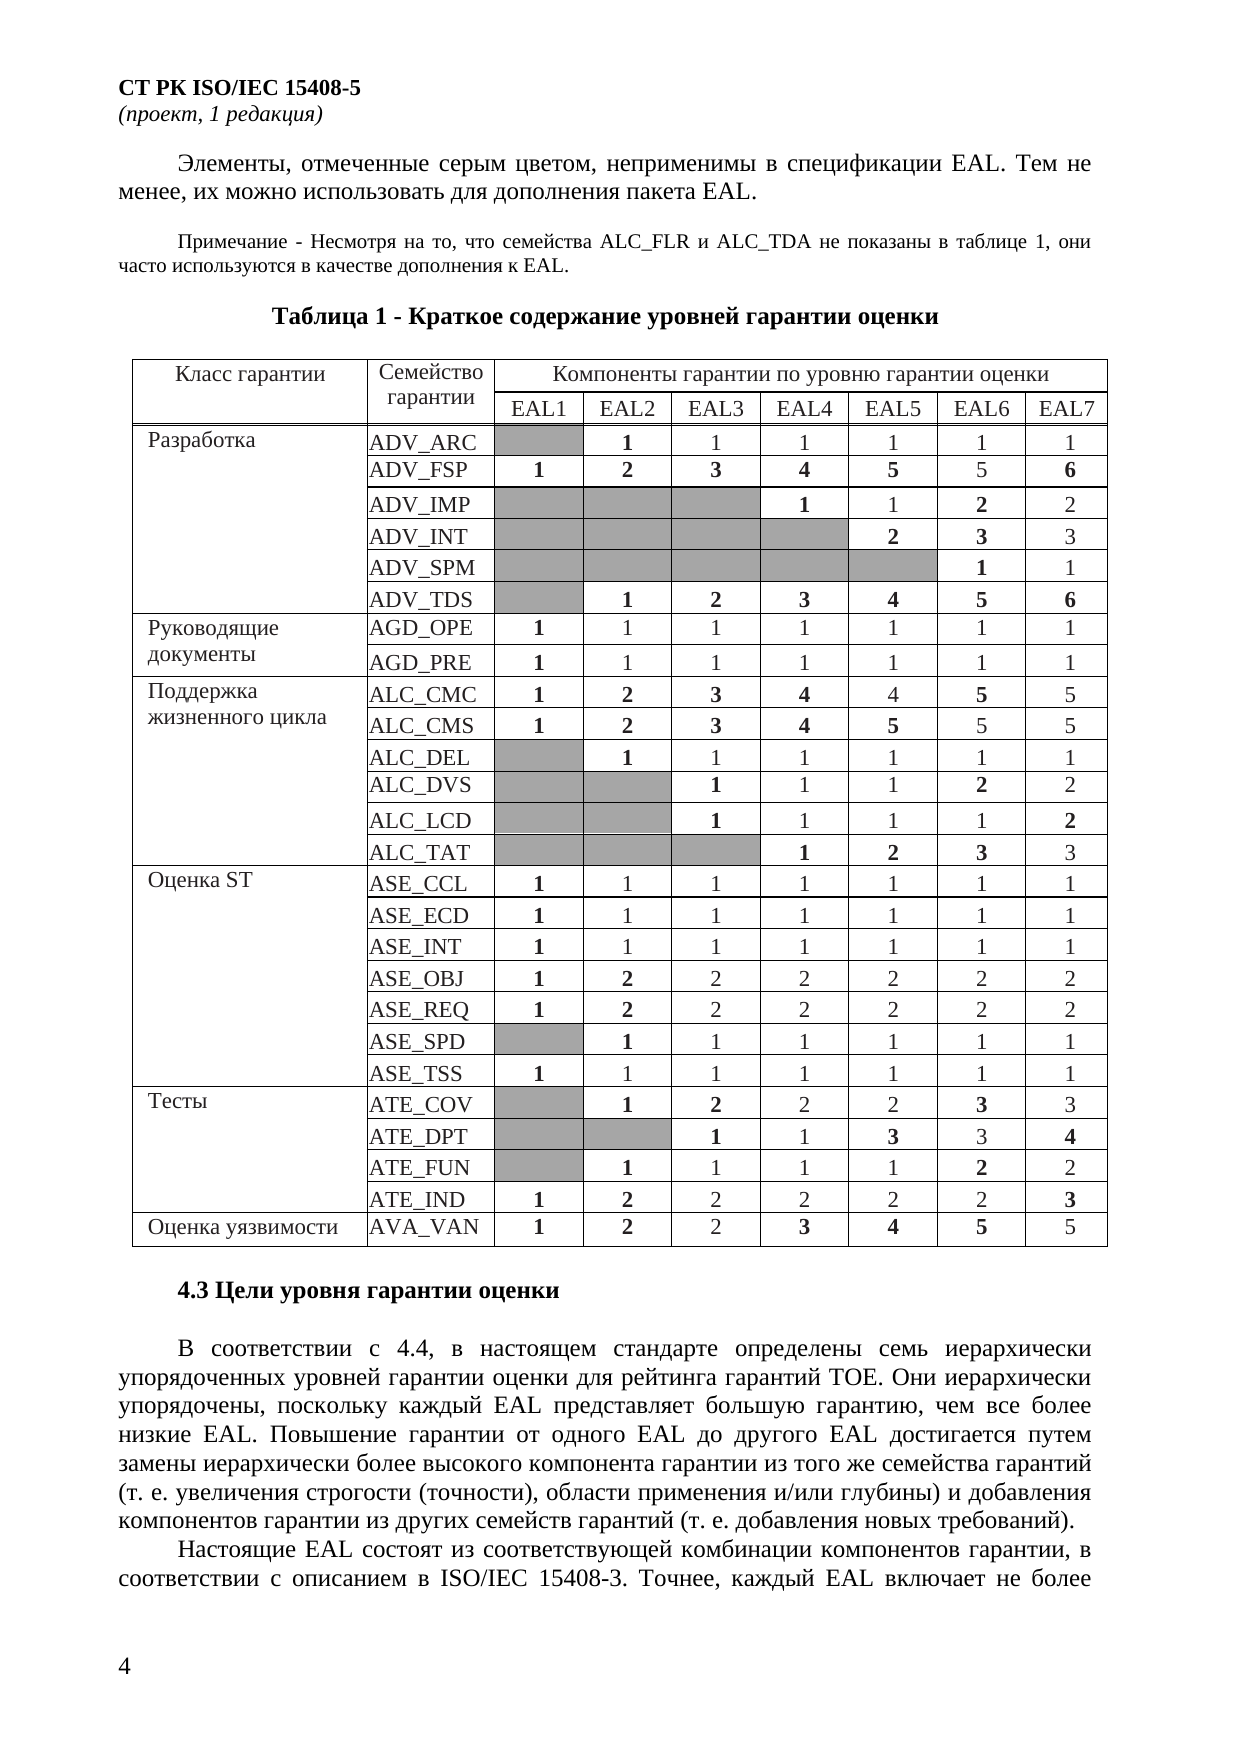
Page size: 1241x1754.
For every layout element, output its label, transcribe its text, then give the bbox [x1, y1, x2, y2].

table_cell Тесты [133, 1087, 367, 1212]
table_cell 3 [1026, 835, 1107, 865]
table_cell [495, 582, 583, 613]
table_cell 1 [672, 645, 760, 676]
table_cell [495, 426, 583, 455]
table_cell Руководящие документы [133, 614, 367, 676]
table_cell 1 [761, 898, 848, 928]
table_cell 3 [672, 708, 760, 738]
table_cell 1 [1026, 740, 1107, 771]
table_cell [495, 772, 583, 802]
table_cell 1 [849, 772, 937, 802]
table_cell 2 [849, 961, 937, 991]
table_cell 1 [849, 1055, 937, 1086]
table_cell 1 [761, 1055, 848, 1086]
table_cell ASE_OBJ [368, 961, 494, 991]
table_cell 5 [938, 456, 1025, 486]
table_cell 2 [849, 992, 937, 1023]
table_cell 1 [495, 992, 583, 1023]
table_cell 2 [672, 1213, 760, 1246]
table_cell 1 [672, 614, 760, 644]
table_cell 2 [1026, 992, 1107, 1023]
table_cell 2 [672, 1087, 760, 1118]
table_cell ATE_DPT [368, 1119, 494, 1149]
table_cell 5 [849, 456, 937, 486]
table_cell 1 [849, 1150, 937, 1181]
table_cell 1 [495, 456, 583, 486]
table_cell 1 [761, 740, 848, 771]
table_cell 1 [849, 803, 937, 833]
table_cell 1 [849, 866, 937, 896]
table_cell 1 [495, 645, 583, 676]
table_cell 3 [938, 1119, 1025, 1149]
table_cell 1 [1026, 550, 1107, 581]
table_cell 6 [1026, 582, 1107, 613]
table_header Семейство гарантии [368, 360, 494, 423]
table_cell 1 [761, 614, 848, 644]
table_cell 1 [584, 929, 671, 960]
table_cell [849, 550, 937, 581]
table_cell 1 [1026, 866, 1107, 896]
table_cell ASE_REQ [368, 992, 494, 1023]
table_cell [584, 803, 671, 833]
table_cell EAL7 [1026, 393, 1107, 423]
table_cell 1 [761, 1024, 848, 1054]
table_cell EAL4 [761, 393, 848, 423]
table_cell 1 [849, 426, 937, 455]
table_cell 1 [849, 929, 937, 960]
table_cell 1 [584, 740, 671, 771]
table_cell 1 [938, 614, 1025, 644]
table_cell 3 [761, 1213, 848, 1246]
table_cell ADV_ARC [368, 426, 494, 455]
table_cell 2 [672, 1182, 760, 1212]
table_cell 3 [938, 835, 1025, 865]
table_cell [672, 519, 760, 549]
table_cell 2 [584, 961, 671, 991]
table_cell EAL2 [584, 393, 671, 423]
table_cell 1 [495, 1213, 583, 1246]
table_cell 2 [849, 519, 937, 549]
table_cell 1 [495, 898, 583, 928]
table_cell 5 [938, 582, 1025, 613]
table_cell 2 [584, 677, 671, 707]
table_cell 1 [584, 582, 671, 613]
table_cell [495, 803, 583, 833]
table_cell 3 [849, 1119, 937, 1149]
table_cell 1 [938, 1024, 1025, 1054]
table_cell 1 [584, 1055, 671, 1086]
table_cell 1 [849, 645, 937, 676]
table_cell 1 [1026, 929, 1107, 960]
table_cell 1 [495, 1182, 583, 1212]
table_cell 1 [1026, 645, 1107, 676]
table_cell ASE_CCL [368, 866, 494, 896]
table_cell [584, 550, 671, 581]
table_cell 2 [849, 835, 937, 865]
table_header Компоненты гарантии по уровню гарантии оценки [495, 360, 1107, 391]
table_cell ALC_CMC [368, 677, 494, 707]
text Примечание - Несмотря на то, что семейства ALC_FLR и ALC_TDA не показаны в таблице 1, они часто используются в качестве дополнения к EAL. [118, 229, 1092, 277]
table_cell ASE_TSS [368, 1055, 494, 1086]
table_cell 1 [672, 866, 760, 896]
table_cell [584, 519, 671, 549]
table_cell EAL5 [849, 393, 937, 423]
table_cell 1 [1026, 898, 1107, 928]
table_cell 1 [761, 1150, 848, 1181]
table_cell 1 [849, 740, 937, 771]
table_cell [495, 1119, 583, 1149]
table_cell [495, 1024, 583, 1054]
table_cell ADV_FSP [368, 456, 494, 486]
table_cell 1 [584, 1024, 671, 1054]
table_cell [495, 488, 583, 518]
table_cell Разработка [133, 426, 367, 613]
table_cell 2 [1026, 772, 1107, 802]
table_cell ADV_IMP [368, 488, 494, 518]
table_cell ALC_TAT [368, 835, 494, 865]
table_cell 2 [938, 1150, 1025, 1181]
table_cell 2 [584, 1182, 671, 1212]
table_cell 2 [938, 488, 1025, 518]
table_cell 1 [672, 772, 760, 802]
table_cell 1 [584, 645, 671, 676]
table_cell 1 [672, 1119, 760, 1149]
table_cell EAL1 [495, 393, 583, 423]
table_cell 2 [584, 992, 671, 1023]
table_cell 5 [849, 708, 937, 738]
table_cell [761, 550, 848, 581]
table_cell 2 [1026, 803, 1107, 833]
table_cell [672, 550, 760, 581]
table_cell 3 [938, 519, 1025, 549]
table_cell [584, 772, 671, 802]
table_cell ALC_CMS [368, 708, 494, 738]
table_cell 5 [938, 677, 1025, 707]
table_cell 3 [938, 1087, 1025, 1118]
table_cell 1 [938, 645, 1025, 676]
table_cell [761, 519, 848, 549]
table_cell 1 [849, 488, 937, 518]
table_cell Оценка уязвимости [133, 1213, 367, 1246]
table_cell 1 [584, 614, 671, 644]
table_cell [672, 835, 760, 865]
table_cell 2 [761, 1182, 848, 1212]
table_cell 1 [584, 1150, 671, 1181]
table_cell 1 [761, 772, 848, 802]
table_cell [584, 1119, 671, 1149]
table_cell ADV_SPM [368, 550, 494, 581]
table_cell AGD_OPE [368, 614, 494, 644]
table_cell 2 [938, 961, 1025, 991]
table_cell 4 [761, 677, 848, 707]
table_cell ASE_INT [368, 929, 494, 960]
table_cell 1 [761, 835, 848, 865]
table_cell 1 [672, 740, 760, 771]
table_cell 1 [761, 929, 848, 960]
table_cell 1 [495, 929, 583, 960]
table_cell 3 [672, 677, 760, 707]
table_cell 2 [938, 1182, 1025, 1212]
table_cell 2 [761, 992, 848, 1023]
table_cell 5 [1026, 677, 1107, 707]
table_cell 1 [849, 898, 937, 928]
table_cell 5 [1026, 708, 1107, 738]
table_cell [672, 488, 760, 518]
table_cell ADV_TDS [368, 582, 494, 613]
table_cell ASE_SPD [368, 1024, 494, 1054]
table_cell 1 [938, 866, 1025, 896]
table_cell EAL3 [672, 393, 760, 423]
table_cell 1 [938, 1055, 1025, 1086]
table_cell 1 [1026, 614, 1107, 644]
table_cell 1 [584, 866, 671, 896]
table_cell 5 [1026, 1213, 1107, 1246]
table_cell 2 [849, 1087, 937, 1118]
table_cell 1 [938, 426, 1025, 455]
table_cell 2 [584, 456, 671, 486]
table_cell 1 [761, 645, 848, 676]
table_cell 1 [672, 1024, 760, 1054]
table_cell 1 [938, 740, 1025, 771]
table_cell 1 [495, 866, 583, 896]
table_cell 5 [938, 1213, 1025, 1246]
table_cell 1 [761, 866, 848, 896]
table_cell 2 [761, 961, 848, 991]
table_cell 1 [584, 898, 671, 928]
table_cell 4 [761, 708, 848, 738]
table_cell 1 [938, 929, 1025, 960]
table_cell 3 [1026, 519, 1107, 549]
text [118, 1534, 1092, 1592]
table_cell 1 [495, 1055, 583, 1086]
table_cell 2 [1026, 488, 1107, 518]
table_cell 3 [672, 456, 760, 486]
table_cell 4 [1026, 1119, 1107, 1149]
table_cell 2 [1026, 961, 1107, 991]
table_cell 1 [495, 708, 583, 738]
table_cell 1 [761, 1119, 848, 1149]
table_cell 2 [672, 582, 760, 613]
table_cell ALC_LCD [368, 803, 494, 833]
table_cell 1 [938, 550, 1025, 581]
table_cell 4 [849, 582, 937, 613]
table_cell 1 [849, 614, 937, 644]
table_cell AGD_PRE [368, 645, 494, 676]
table_cell 1 [849, 1024, 937, 1054]
table_cell 3 [1026, 1182, 1107, 1212]
table_cell 4 [849, 677, 937, 707]
table_cell 1 [672, 803, 760, 833]
table_cell 1 [761, 803, 848, 833]
table_cell AVA_VAN [368, 1213, 494, 1246]
table_cell 2 [761, 1087, 848, 1118]
table_cell 1 [584, 1087, 671, 1118]
table_cell 1 [495, 677, 583, 707]
table_cell 1 [1026, 1055, 1107, 1086]
table_cell 1 [1026, 426, 1107, 455]
table_cell 6 [1026, 456, 1107, 486]
table_cell 3 [761, 582, 848, 613]
table_cell 2 [584, 1213, 671, 1246]
table_cell 2 [938, 772, 1025, 802]
table_cell 1 [672, 1150, 760, 1181]
table_header Класс гарантии [133, 360, 367, 423]
table_cell 2 [1026, 1150, 1107, 1181]
table_cell 1 [672, 929, 760, 960]
table_cell 2 [672, 961, 760, 991]
table_cell ATE_COV [368, 1087, 494, 1118]
table_cell [584, 835, 671, 865]
table_cell 1 [761, 426, 848, 455]
text Таблица 1 - Краткое содержание уровней гарантии оценки [118, 301, 1092, 330]
table_cell 1 [495, 961, 583, 991]
table_cell [495, 519, 583, 549]
table_cell ADV_INT [368, 519, 494, 549]
table_cell 1 [672, 426, 760, 455]
text Элементы, отмеченные серым цветом, неприменимы в спецификации EAL. Тем не менее, их можно использовать для дополнения пакета EAL. [118, 148, 1092, 205]
table_cell 1 [938, 898, 1025, 928]
table_cell ATE_IND [368, 1182, 494, 1212]
text В соответствии с 4.4, в настоящем стандарте определены семь иерархически упорядоченных уровней гарантии оценки для рейтинга гарантий TOE. Они иерархически упорядочены, поскольку каждый EAL представляет большую гарантию, чем все более низкие EAL. Повышение гарантии от одного EAL до другого EAL достигается путем замены иерархически более высокого компонента гарантии из того же семейства гарантий (т. е. увеличения строгости (точности), области применения и/или глубины) и добавления компонентов гарантии из других семейств гарантий (т. е. добавления новых требований). [118, 1333, 1092, 1534]
table_cell [495, 550, 583, 581]
table_cell 1 [1026, 1024, 1107, 1054]
table_cell 5 [938, 708, 1025, 738]
table_cell 4 [761, 456, 848, 486]
table_cell 2 [938, 992, 1025, 1023]
table_cell 1 [672, 1055, 760, 1086]
table_cell 2 [849, 1182, 937, 1212]
table_cell Поддержка жизненного цикла [133, 677, 367, 865]
table_cell 2 [584, 708, 671, 738]
table_cell [495, 1087, 583, 1118]
table_cell 1 [584, 426, 671, 455]
table_cell 1 [938, 803, 1025, 833]
table_cell [495, 740, 583, 771]
table_cell ATE_FUN [368, 1150, 494, 1181]
table_cell ALC_DVS [368, 772, 494, 802]
table_cell 1 [761, 488, 848, 518]
table_cell 4 [849, 1213, 937, 1246]
table_cell 1 [672, 898, 760, 928]
table_cell ALC_DEL [368, 740, 494, 771]
text 4.3 Цели уровня гарантии оценки [118, 1275, 1092, 1304]
table_cell EAL6 [938, 393, 1025, 423]
table_cell [495, 1150, 583, 1181]
table_cell ASE_ECD [368, 898, 494, 928]
table_cell 1 [495, 614, 583, 644]
table_cell [584, 488, 671, 518]
table_cell Оценка ST [133, 866, 367, 1086]
table_cell [495, 835, 583, 865]
table_cell 2 [672, 992, 760, 1023]
table_cell 3 [1026, 1087, 1107, 1118]
